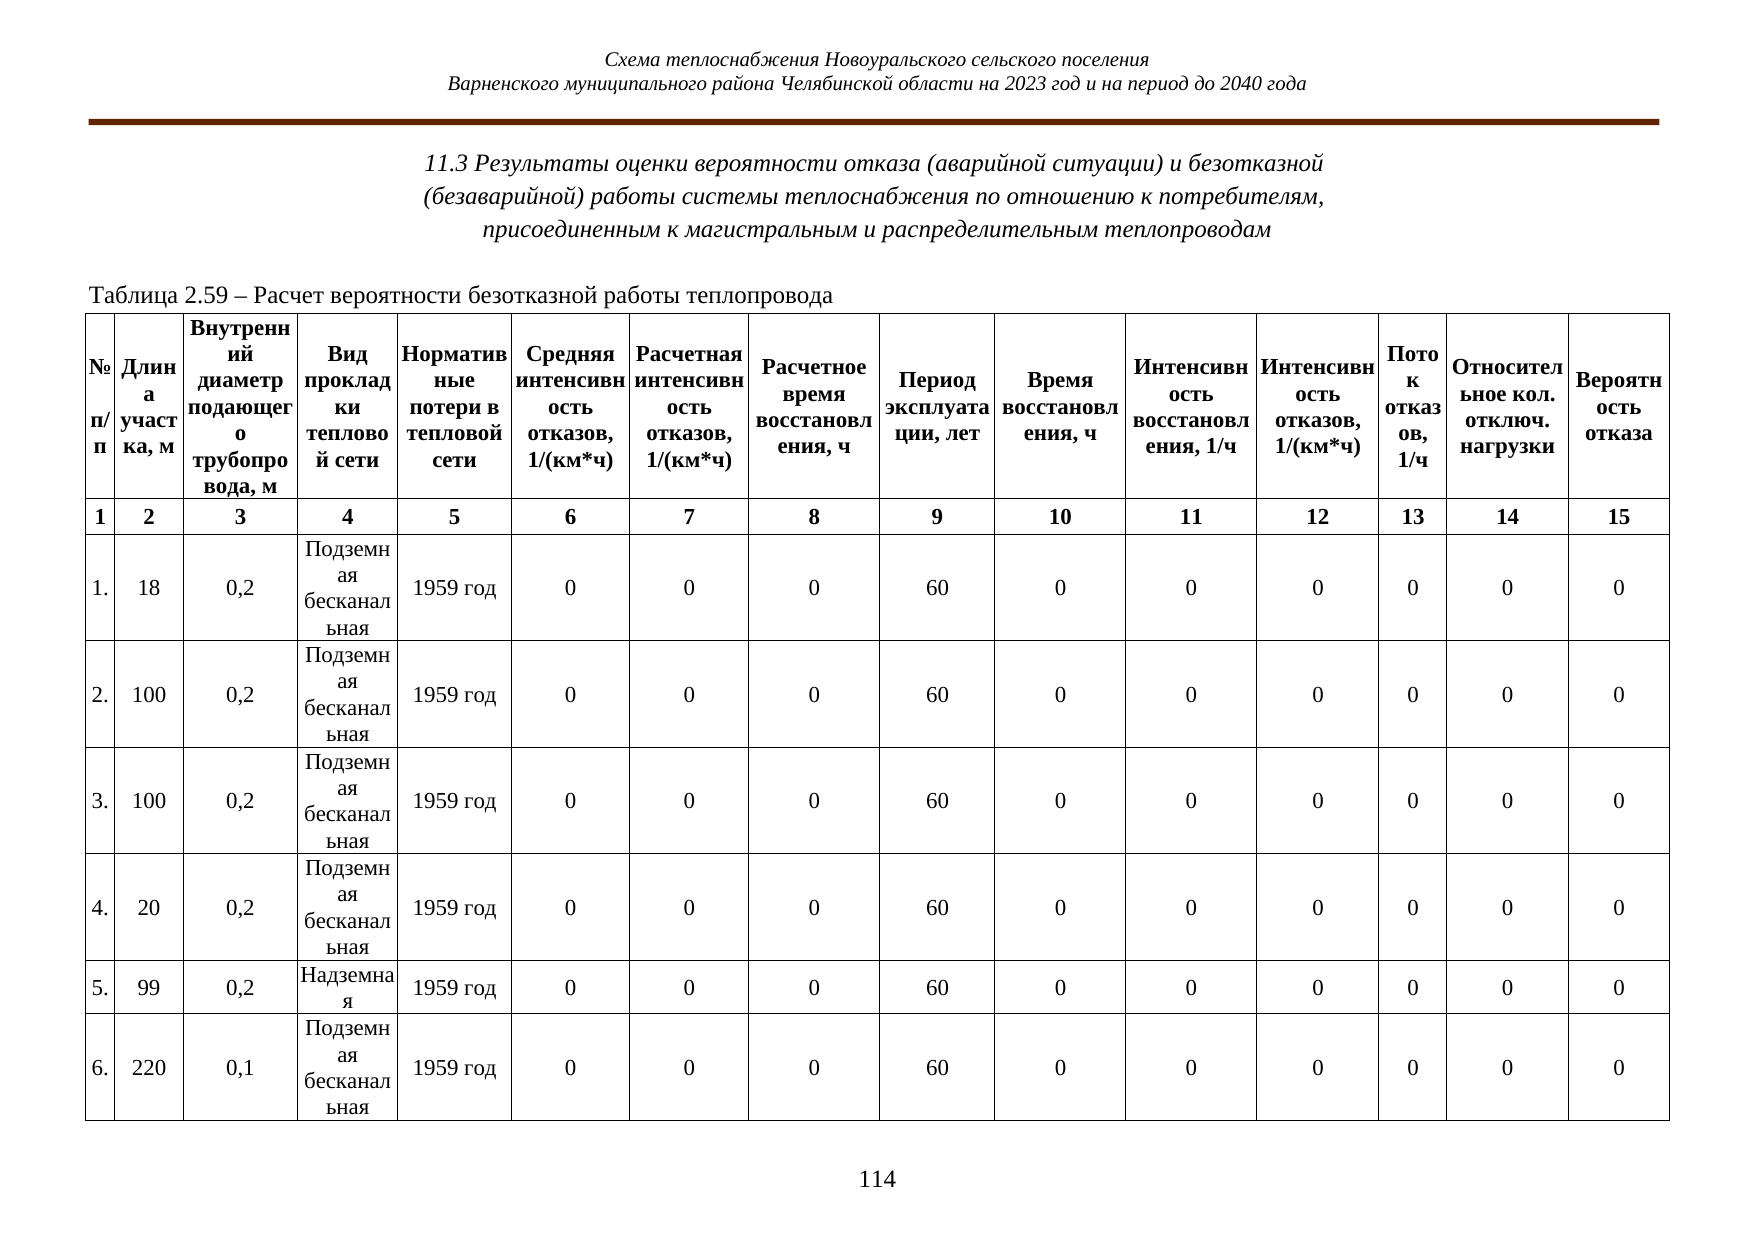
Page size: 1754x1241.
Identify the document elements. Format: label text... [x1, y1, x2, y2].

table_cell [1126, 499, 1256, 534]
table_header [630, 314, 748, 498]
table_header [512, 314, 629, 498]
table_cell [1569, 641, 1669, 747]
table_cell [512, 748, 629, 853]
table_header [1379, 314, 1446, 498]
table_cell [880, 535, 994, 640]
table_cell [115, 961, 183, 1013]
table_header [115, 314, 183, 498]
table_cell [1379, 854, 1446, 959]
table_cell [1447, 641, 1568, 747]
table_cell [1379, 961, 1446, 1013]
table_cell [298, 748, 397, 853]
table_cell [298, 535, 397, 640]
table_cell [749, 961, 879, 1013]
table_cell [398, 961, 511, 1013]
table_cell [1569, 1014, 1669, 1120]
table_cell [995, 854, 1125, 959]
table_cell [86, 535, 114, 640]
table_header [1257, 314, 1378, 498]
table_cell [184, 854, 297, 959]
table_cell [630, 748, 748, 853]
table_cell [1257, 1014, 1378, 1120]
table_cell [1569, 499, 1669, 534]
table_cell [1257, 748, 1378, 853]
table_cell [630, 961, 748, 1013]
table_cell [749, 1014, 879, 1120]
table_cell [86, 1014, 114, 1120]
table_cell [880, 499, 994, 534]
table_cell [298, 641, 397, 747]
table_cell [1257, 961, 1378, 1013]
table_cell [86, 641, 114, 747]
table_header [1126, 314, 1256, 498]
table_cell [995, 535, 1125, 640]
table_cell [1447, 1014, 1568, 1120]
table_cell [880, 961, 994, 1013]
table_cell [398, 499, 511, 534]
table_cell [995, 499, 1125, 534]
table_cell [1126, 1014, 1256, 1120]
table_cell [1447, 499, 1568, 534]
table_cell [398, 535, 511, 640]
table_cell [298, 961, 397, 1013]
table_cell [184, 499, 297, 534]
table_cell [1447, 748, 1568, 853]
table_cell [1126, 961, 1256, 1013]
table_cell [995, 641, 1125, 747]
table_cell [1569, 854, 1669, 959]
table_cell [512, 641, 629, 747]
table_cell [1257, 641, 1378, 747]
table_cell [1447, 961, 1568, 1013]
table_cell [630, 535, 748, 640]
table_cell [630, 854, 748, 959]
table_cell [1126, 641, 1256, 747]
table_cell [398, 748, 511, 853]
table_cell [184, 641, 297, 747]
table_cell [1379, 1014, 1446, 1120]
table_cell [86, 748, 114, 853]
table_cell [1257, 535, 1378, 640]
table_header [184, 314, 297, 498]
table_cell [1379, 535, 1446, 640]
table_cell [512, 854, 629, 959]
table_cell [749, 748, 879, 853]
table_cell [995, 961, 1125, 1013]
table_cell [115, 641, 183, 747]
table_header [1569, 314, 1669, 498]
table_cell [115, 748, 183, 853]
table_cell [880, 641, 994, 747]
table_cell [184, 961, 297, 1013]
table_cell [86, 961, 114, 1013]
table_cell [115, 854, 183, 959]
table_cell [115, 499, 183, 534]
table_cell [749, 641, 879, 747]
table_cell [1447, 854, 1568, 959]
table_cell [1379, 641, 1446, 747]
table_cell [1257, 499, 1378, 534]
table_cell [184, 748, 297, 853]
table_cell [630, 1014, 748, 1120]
list Расчет вероятности безотказной работы теплопровода [89, 280, 1665, 308]
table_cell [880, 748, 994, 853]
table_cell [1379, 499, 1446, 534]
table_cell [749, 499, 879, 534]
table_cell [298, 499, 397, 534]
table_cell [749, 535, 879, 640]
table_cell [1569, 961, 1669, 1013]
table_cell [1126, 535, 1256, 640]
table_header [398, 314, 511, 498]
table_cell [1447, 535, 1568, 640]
subtitle 11.3 Результаты оценки вероятности отказа (аварийной ситуации) и безотказной (безаварийной) работы системы теплоснабжения по отношению к потребителям, присоединенным к магистральным и распределительным теплопроводам [89, 148, 1665, 242]
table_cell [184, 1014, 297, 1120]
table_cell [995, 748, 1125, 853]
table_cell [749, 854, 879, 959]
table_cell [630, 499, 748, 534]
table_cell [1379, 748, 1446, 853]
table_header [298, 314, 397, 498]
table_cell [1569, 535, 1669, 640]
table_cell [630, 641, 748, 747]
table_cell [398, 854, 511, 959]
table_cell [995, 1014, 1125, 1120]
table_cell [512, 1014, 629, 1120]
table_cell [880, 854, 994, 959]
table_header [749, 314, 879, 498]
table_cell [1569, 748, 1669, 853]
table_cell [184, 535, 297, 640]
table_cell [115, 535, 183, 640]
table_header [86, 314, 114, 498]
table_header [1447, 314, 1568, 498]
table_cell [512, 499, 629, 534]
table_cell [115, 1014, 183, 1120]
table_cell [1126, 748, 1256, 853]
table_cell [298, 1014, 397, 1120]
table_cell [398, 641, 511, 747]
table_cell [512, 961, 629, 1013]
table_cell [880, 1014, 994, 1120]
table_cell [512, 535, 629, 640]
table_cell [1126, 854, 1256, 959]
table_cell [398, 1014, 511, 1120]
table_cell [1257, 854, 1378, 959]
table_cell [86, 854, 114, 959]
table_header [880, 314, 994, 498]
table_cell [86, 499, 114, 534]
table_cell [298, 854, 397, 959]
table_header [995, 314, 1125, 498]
